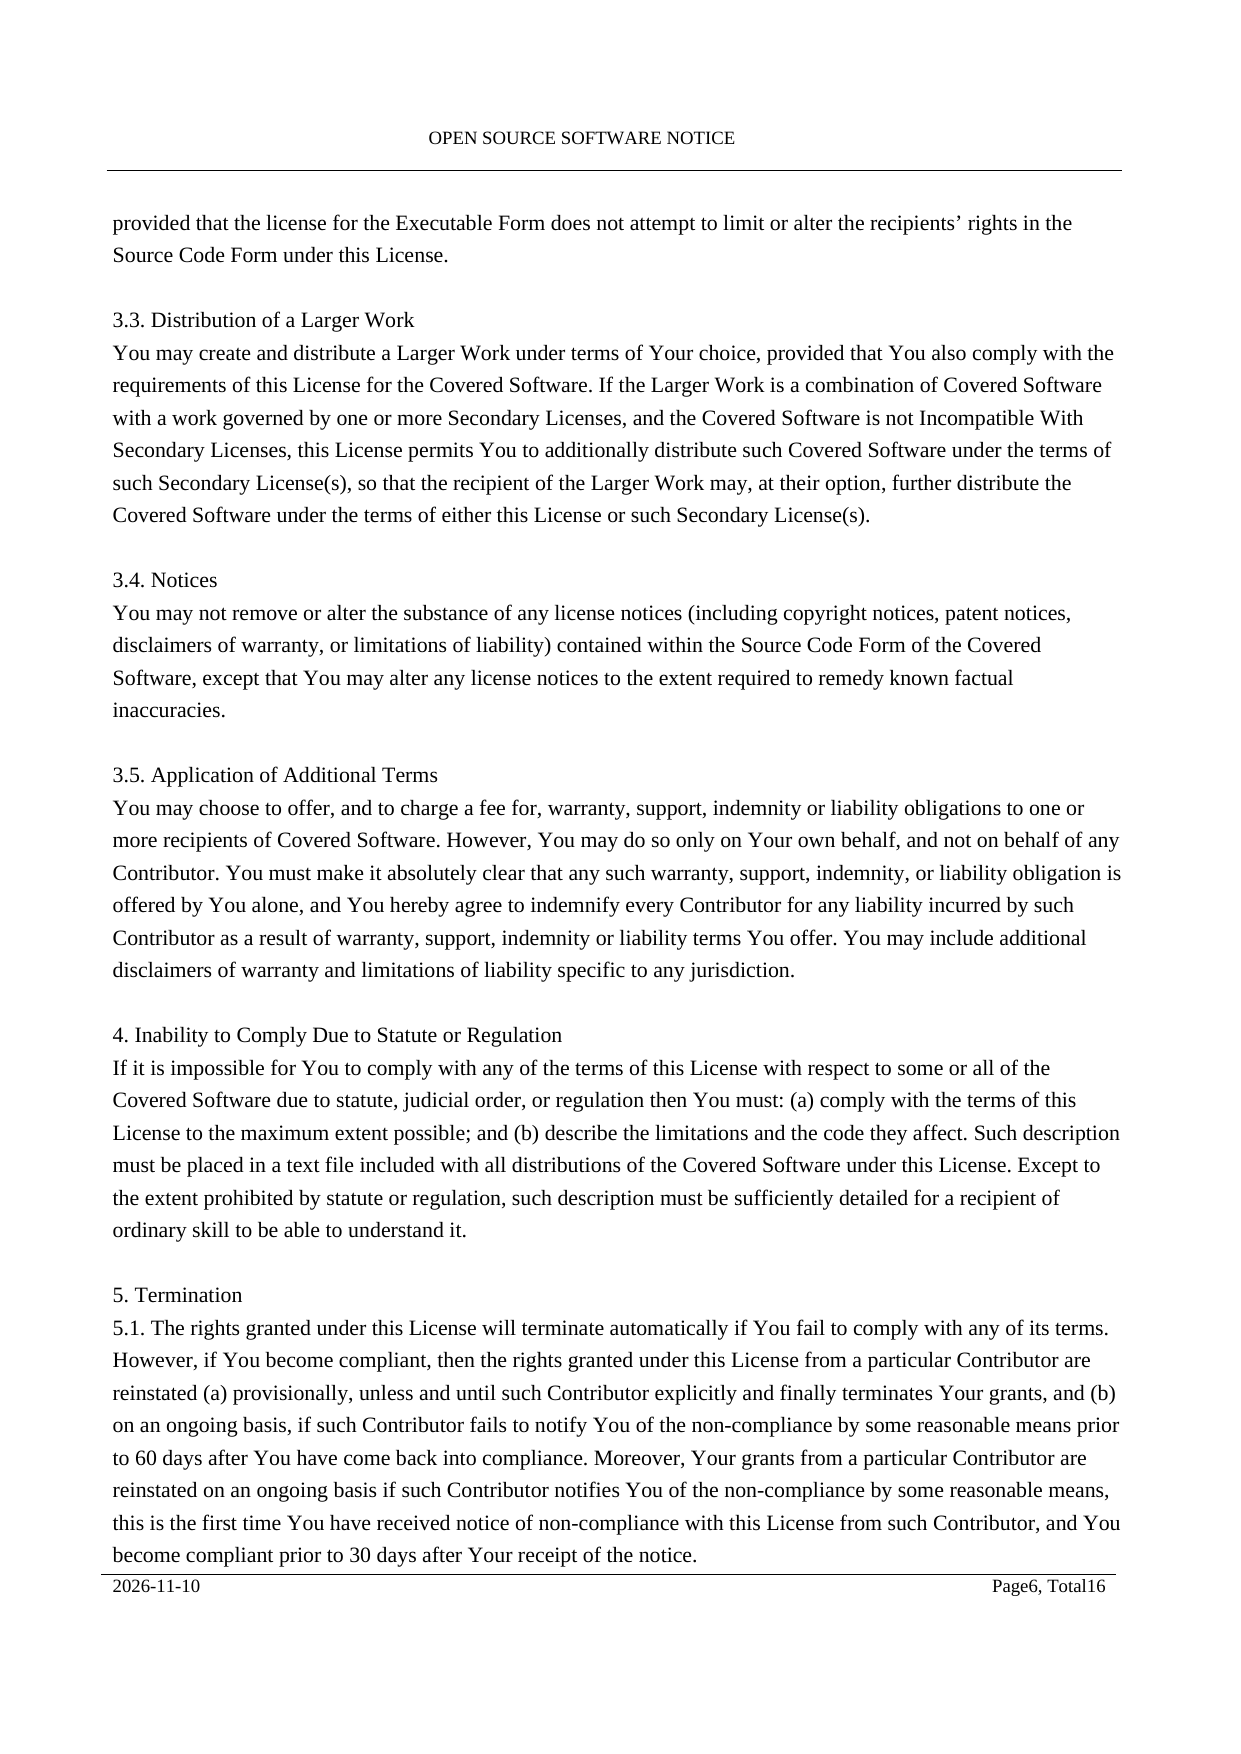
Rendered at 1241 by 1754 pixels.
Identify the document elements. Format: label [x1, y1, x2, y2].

text [112, 206, 1128, 1571]
